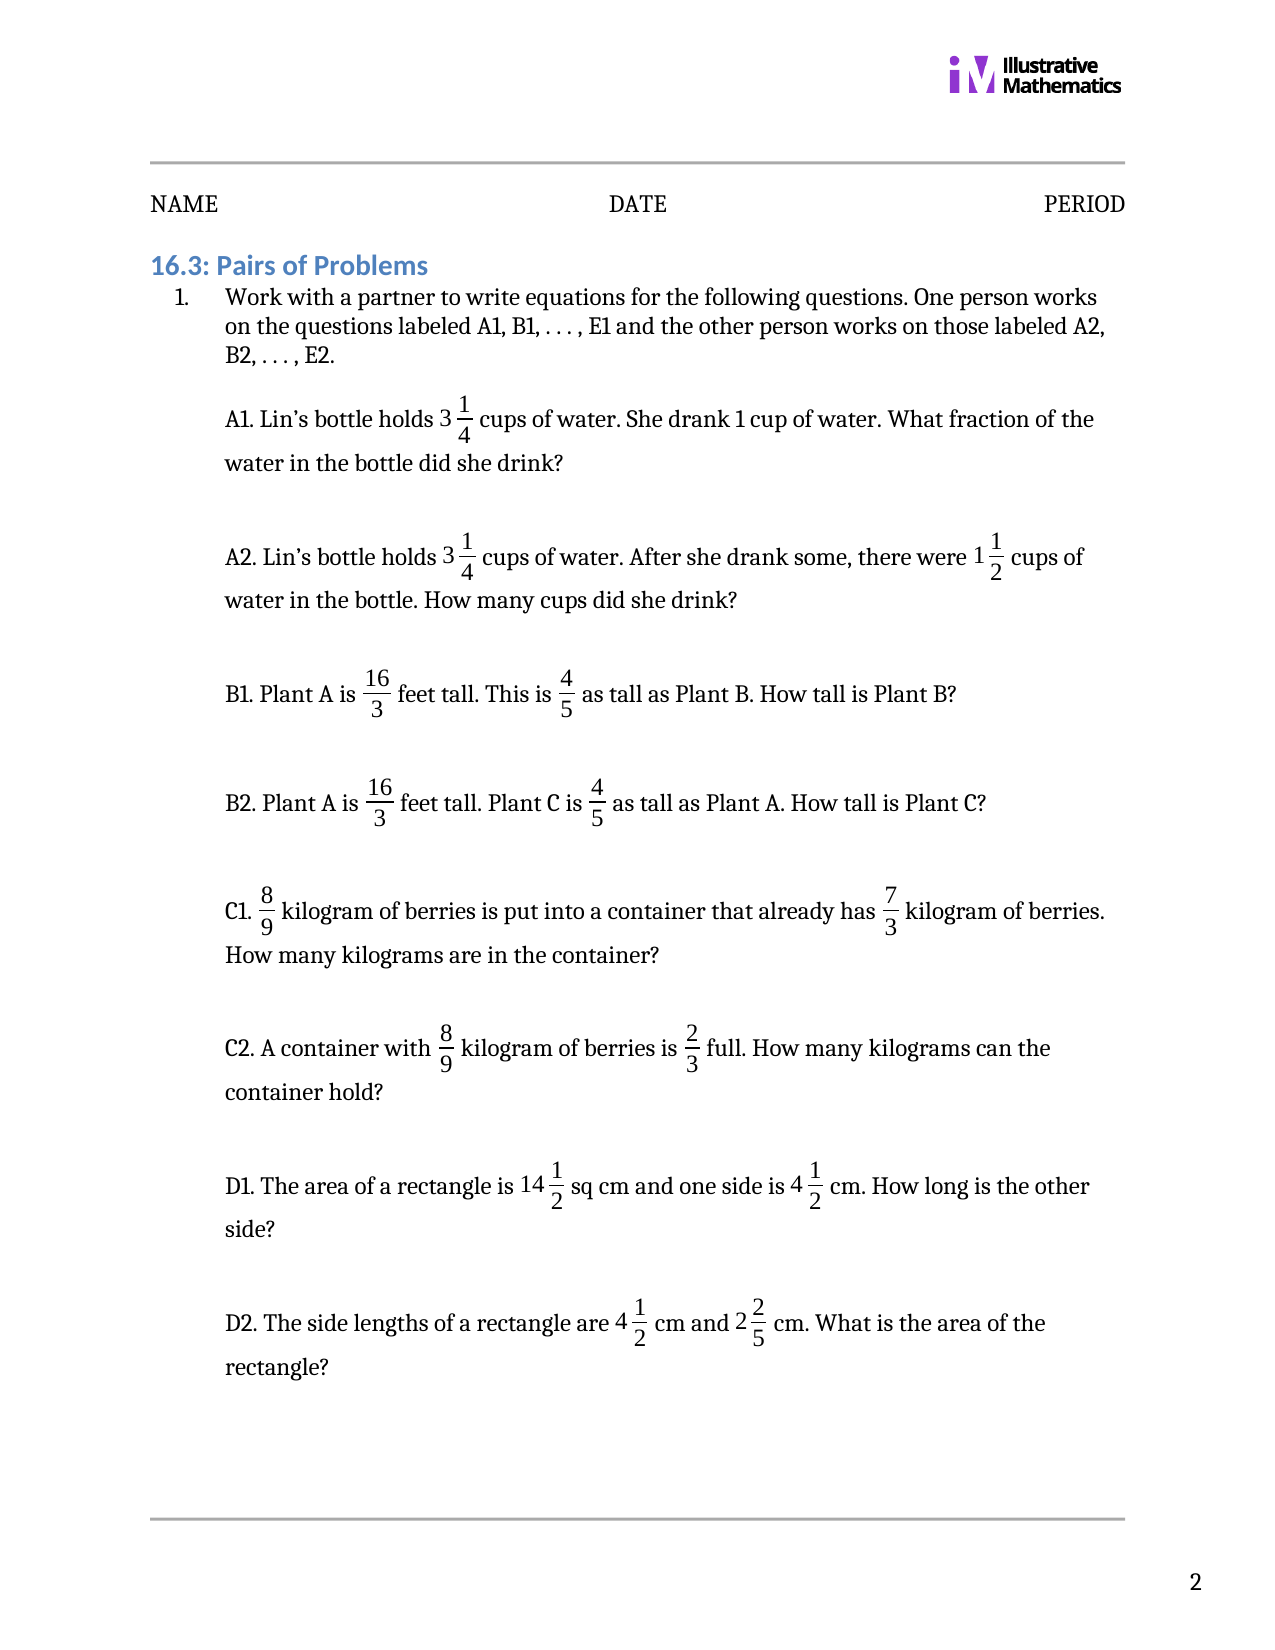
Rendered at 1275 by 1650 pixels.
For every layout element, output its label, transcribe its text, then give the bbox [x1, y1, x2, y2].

list B2. Plant A is feet tall. Plant C is as tall as Plant A. How tall is Plant C? [175, 773, 1125, 861]
list A2. Lin’s bottle holds cups of water. After she drank some, there were cups of water in the bottle. How many cups did she drink? [175, 527, 1125, 644]
list C2. A container with kilogram of berries is full. How many kilograms can the container hold? [175, 1019, 1125, 1136]
subtitle 16.3: Pairs of Problems [150, 247, 1125, 283]
picture [949, 55, 1121, 93]
list C1. kilogram of berries is put into a container that already has kilogram of berries. How many kilograms are in the container? [175, 882, 1125, 998]
list A1. Lin’s bottle holds cups of water. She drank 1 cup of water. What fraction of the water in the bottle did she drink? [175, 390, 1125, 507]
list Work with a partner to write equations for the following questions. One person works on the questions labeled A1, B1, . . . , E1 and the other person works on those labeled A2, B2, . . . , E2. [175, 283, 1125, 369]
list B1. Plant A is feet tall. This is as tall as Plant B. How tall is Plant B? [175, 665, 1125, 752]
list D1. The area of a rectangle is sq cm and one side is cm. How long is the other side? [175, 1156, 1125, 1273]
list D2. The side lengths of a rectangle are cm and cm. What is the area of the rectangle? [175, 1294, 1125, 1410]
